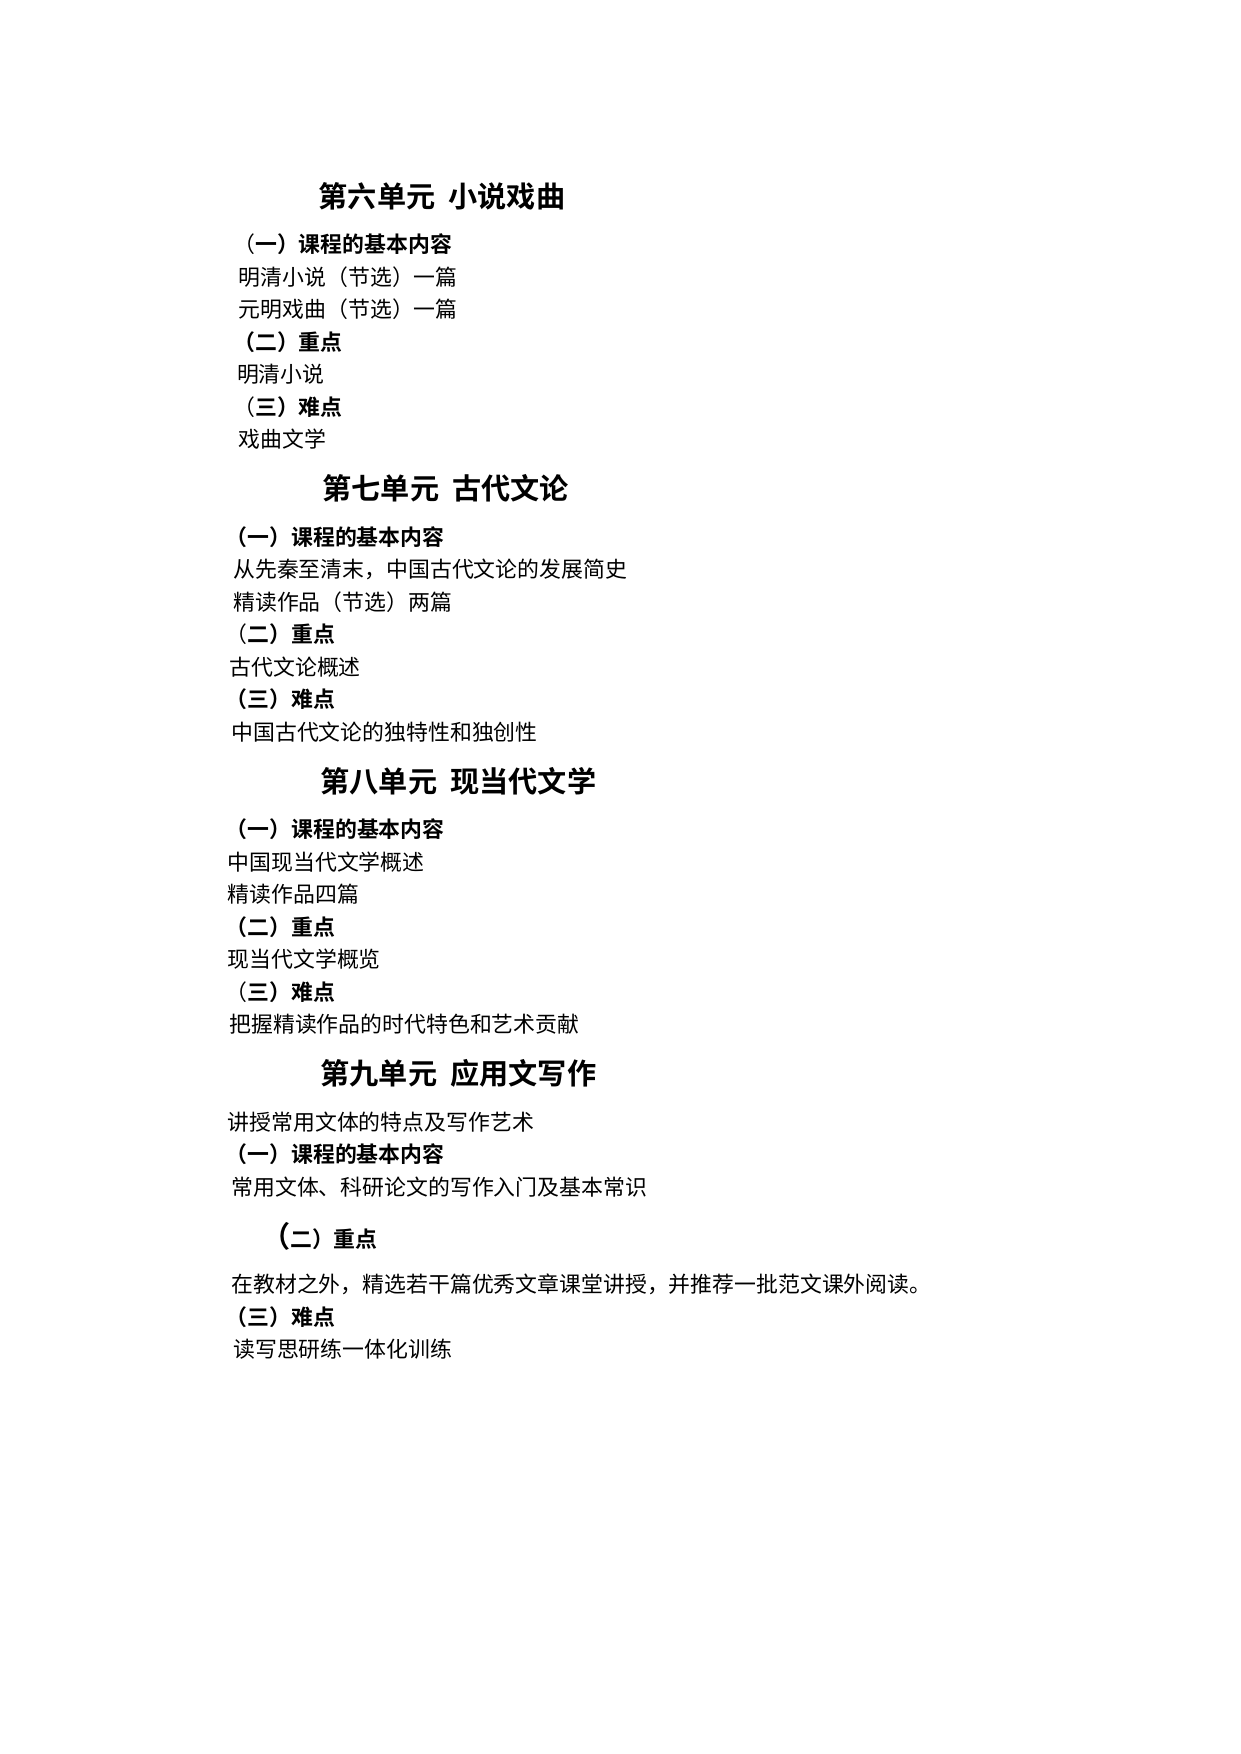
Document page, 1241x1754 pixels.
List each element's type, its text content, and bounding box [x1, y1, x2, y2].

text 常用文体、科研论文的写作入门及基本常识 [187, 1169, 1053, 1202]
text （三）难点 [187, 682, 1053, 714]
text 中国古代文论的独特性和独创性 [187, 714, 1053, 747]
text （二）重点 [187, 1202, 1053, 1267]
text 元明戏曲（节选）一篇 [187, 292, 1053, 324]
text 中国现当代文学概述 [187, 844, 1053, 877]
text 从先秦至清末，中国古代文论的发展简史 [187, 552, 1053, 584]
text （二）重点 [187, 617, 1053, 649]
text 精读作品四篇 [187, 877, 1053, 909]
text 在教材之外，精选若干篇优秀文章课堂讲授，并推荐一批范文课外阅读。 [187, 1267, 1053, 1299]
text 读写思研练一体化训练 [187, 1332, 1053, 1364]
text 第六单元 小说戏曲 [187, 162, 1053, 227]
text （一）课程的基本内容 [187, 519, 1053, 552]
text （二）重点 [187, 324, 1053, 357]
text （二）重点 [187, 909, 1053, 942]
text （三）难点 [187, 1299, 1053, 1332]
text （一）课程的基本内容 [187, 812, 1053, 844]
text （一）课程的基本内容 [187, 227, 1053, 259]
text 明清小说（节选）一篇 [187, 259, 1053, 292]
text （一）课程的基本内容 [187, 1137, 1053, 1169]
text （三）难点 [187, 974, 1053, 1007]
text 现当代文学概览 [187, 942, 1053, 974]
text 把握精读作品的时代特色和艺术贡献 [187, 1007, 1053, 1039]
text 戏曲文学 [187, 422, 1053, 454]
text 第八单元 现当代文学 [187, 747, 1053, 812]
text 明清小说 [187, 357, 1053, 389]
text （三）难点 [187, 389, 1053, 422]
text 第九单元 应用文写作 [187, 1039, 1053, 1104]
text 讲授常用文体的特点及写作艺术 [187, 1104, 1053, 1137]
text 第七单元 古代文论 [187, 454, 1053, 519]
text 精读作品（节选）两篇 [187, 584, 1053, 617]
text 古代文论概述 [187, 649, 1053, 682]
